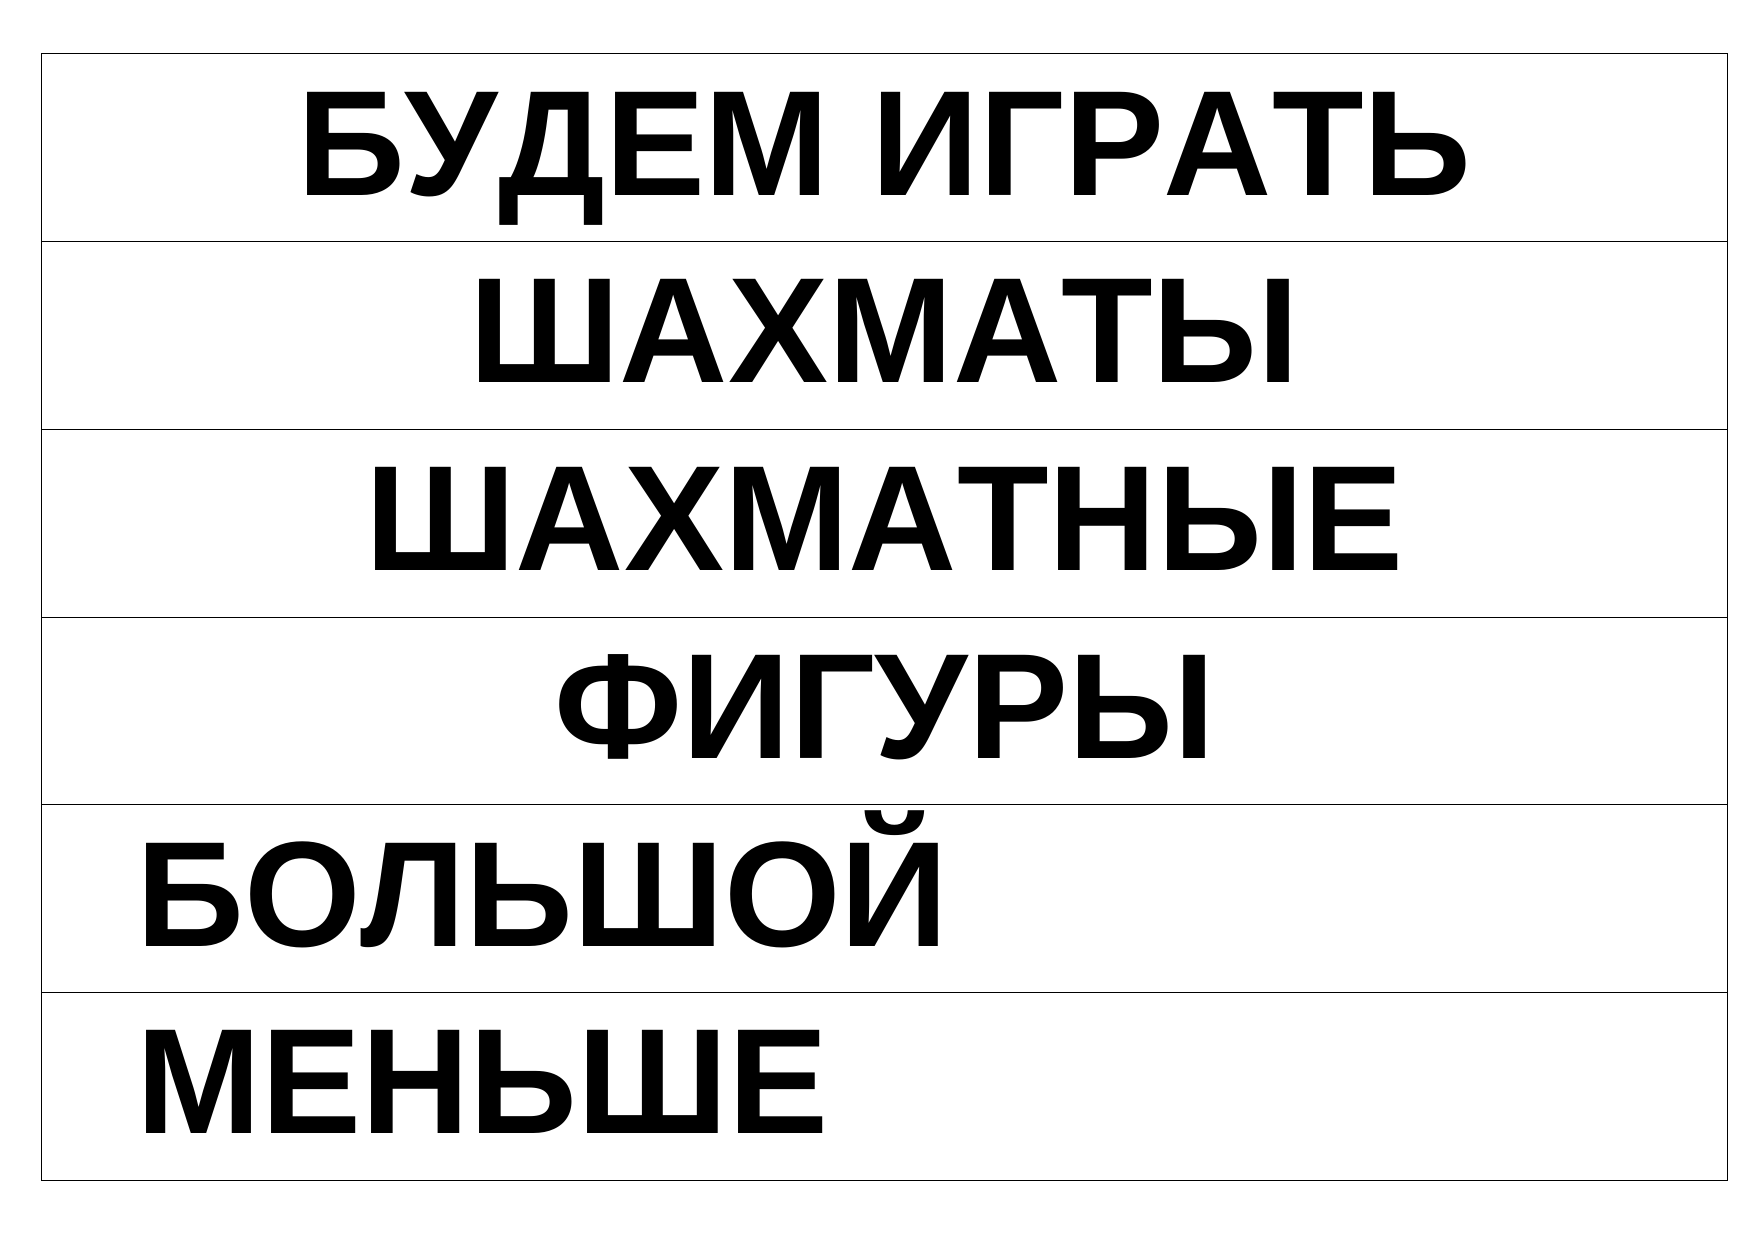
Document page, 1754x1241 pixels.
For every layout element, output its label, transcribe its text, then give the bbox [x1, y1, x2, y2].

table_cell ФИГУРЫ [42, 618, 1727, 804]
table_cell ШАХМАТНЫЕ [42, 430, 1727, 617]
table_cell МЕНЬШЕ [42, 993, 1727, 1180]
table_cell ШАХМАТЫ [42, 242, 1727, 429]
table_cell БОЛЬШОЙ [42, 805, 1727, 992]
table_header БУДЕМ ИГРАТЬ [42, 54, 1727, 241]
